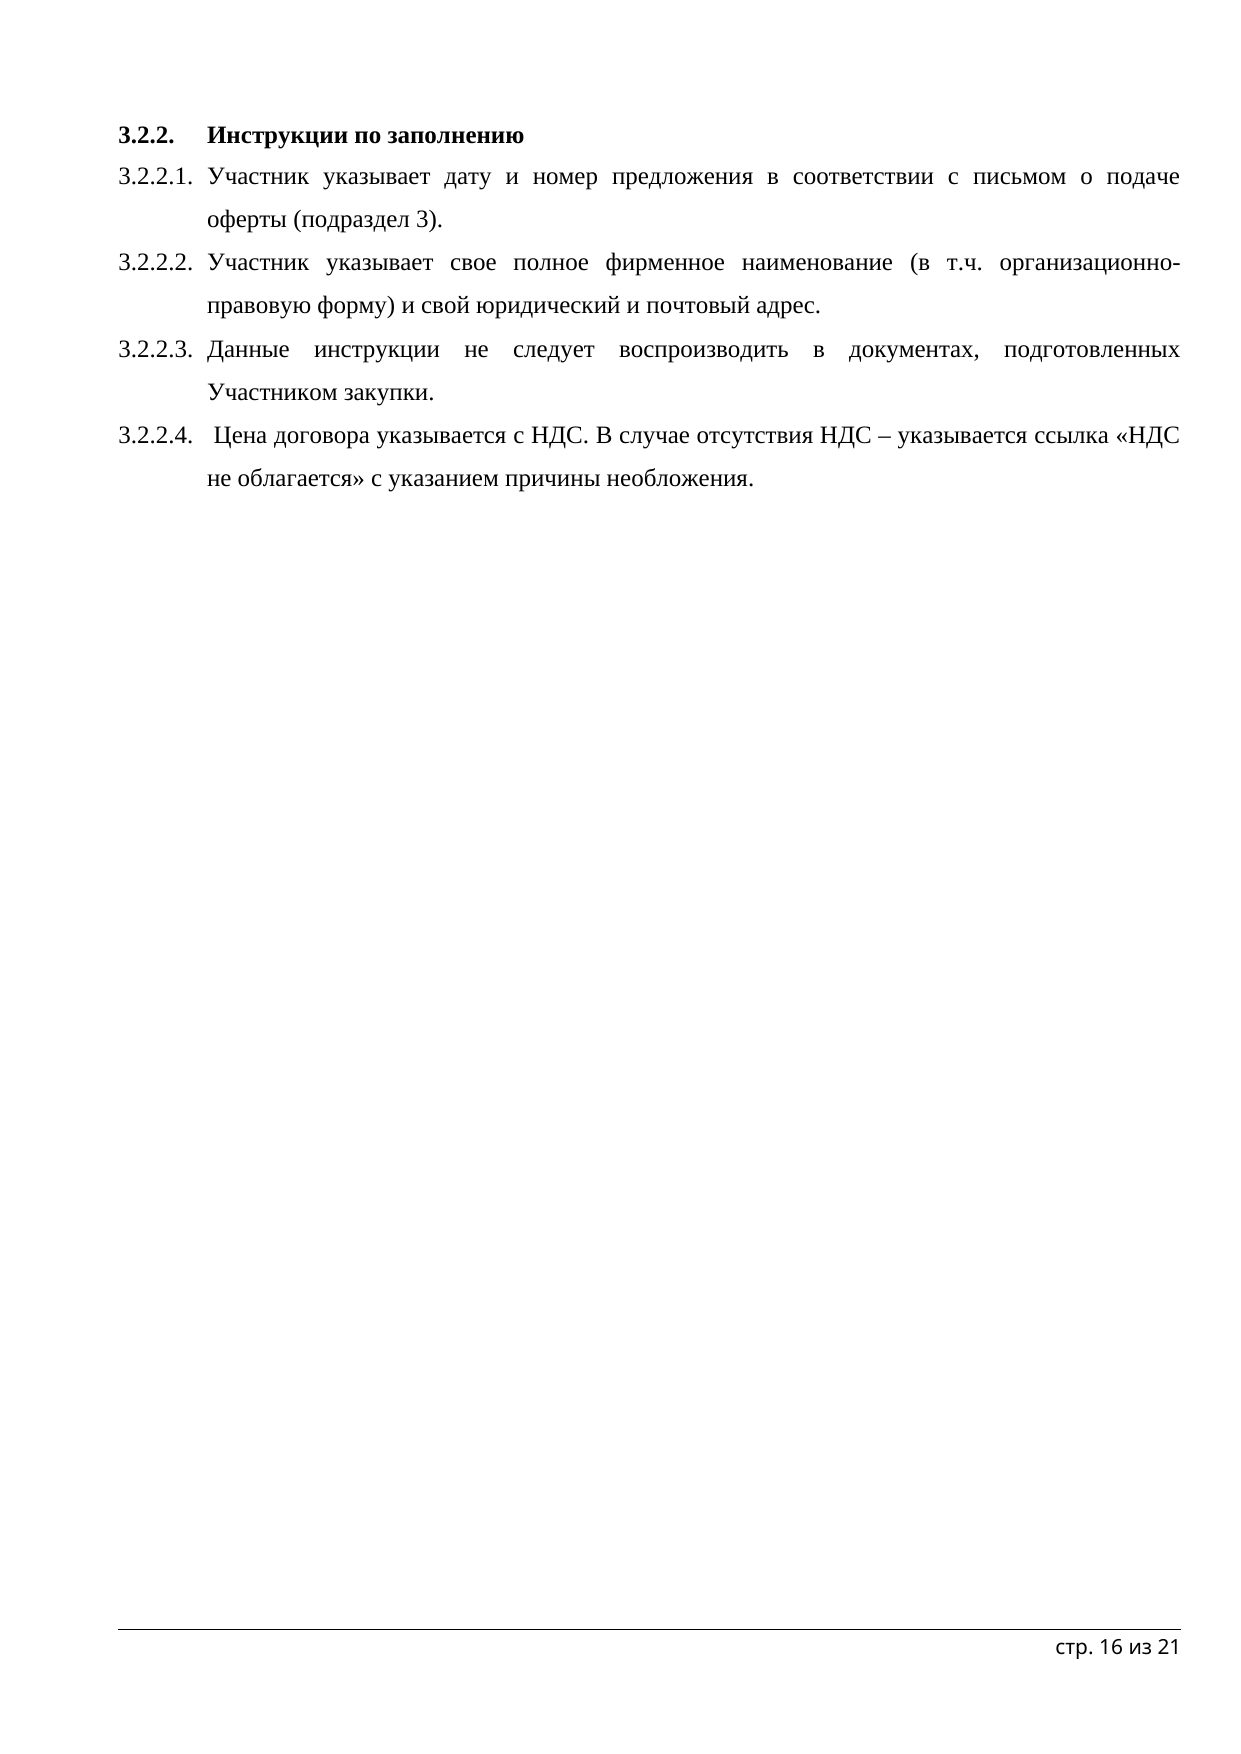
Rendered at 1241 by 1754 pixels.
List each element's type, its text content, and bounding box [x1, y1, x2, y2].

list Данные инструкции не следует воспроизводить в документах, подготовленных Участником закупки. [118, 334, 1181, 406]
list Участник указывает свое полное фирменное наименование (в т.ч. организационно-правовую форму) и свой юридический и почтовый адрес. [118, 247, 1181, 319]
list Инструкции по заполнению [118, 120, 1181, 149]
list Цена договора указывается с НДС. В случае отсутствия НДС – указывается ссылка «НДС не облагается» с указанием причины необложения. [118, 420, 1181, 492]
list Участник указывает дату и номер предложения в соответствии с письмом о подаче оферты (подраздел 3). [118, 161, 1181, 233]
